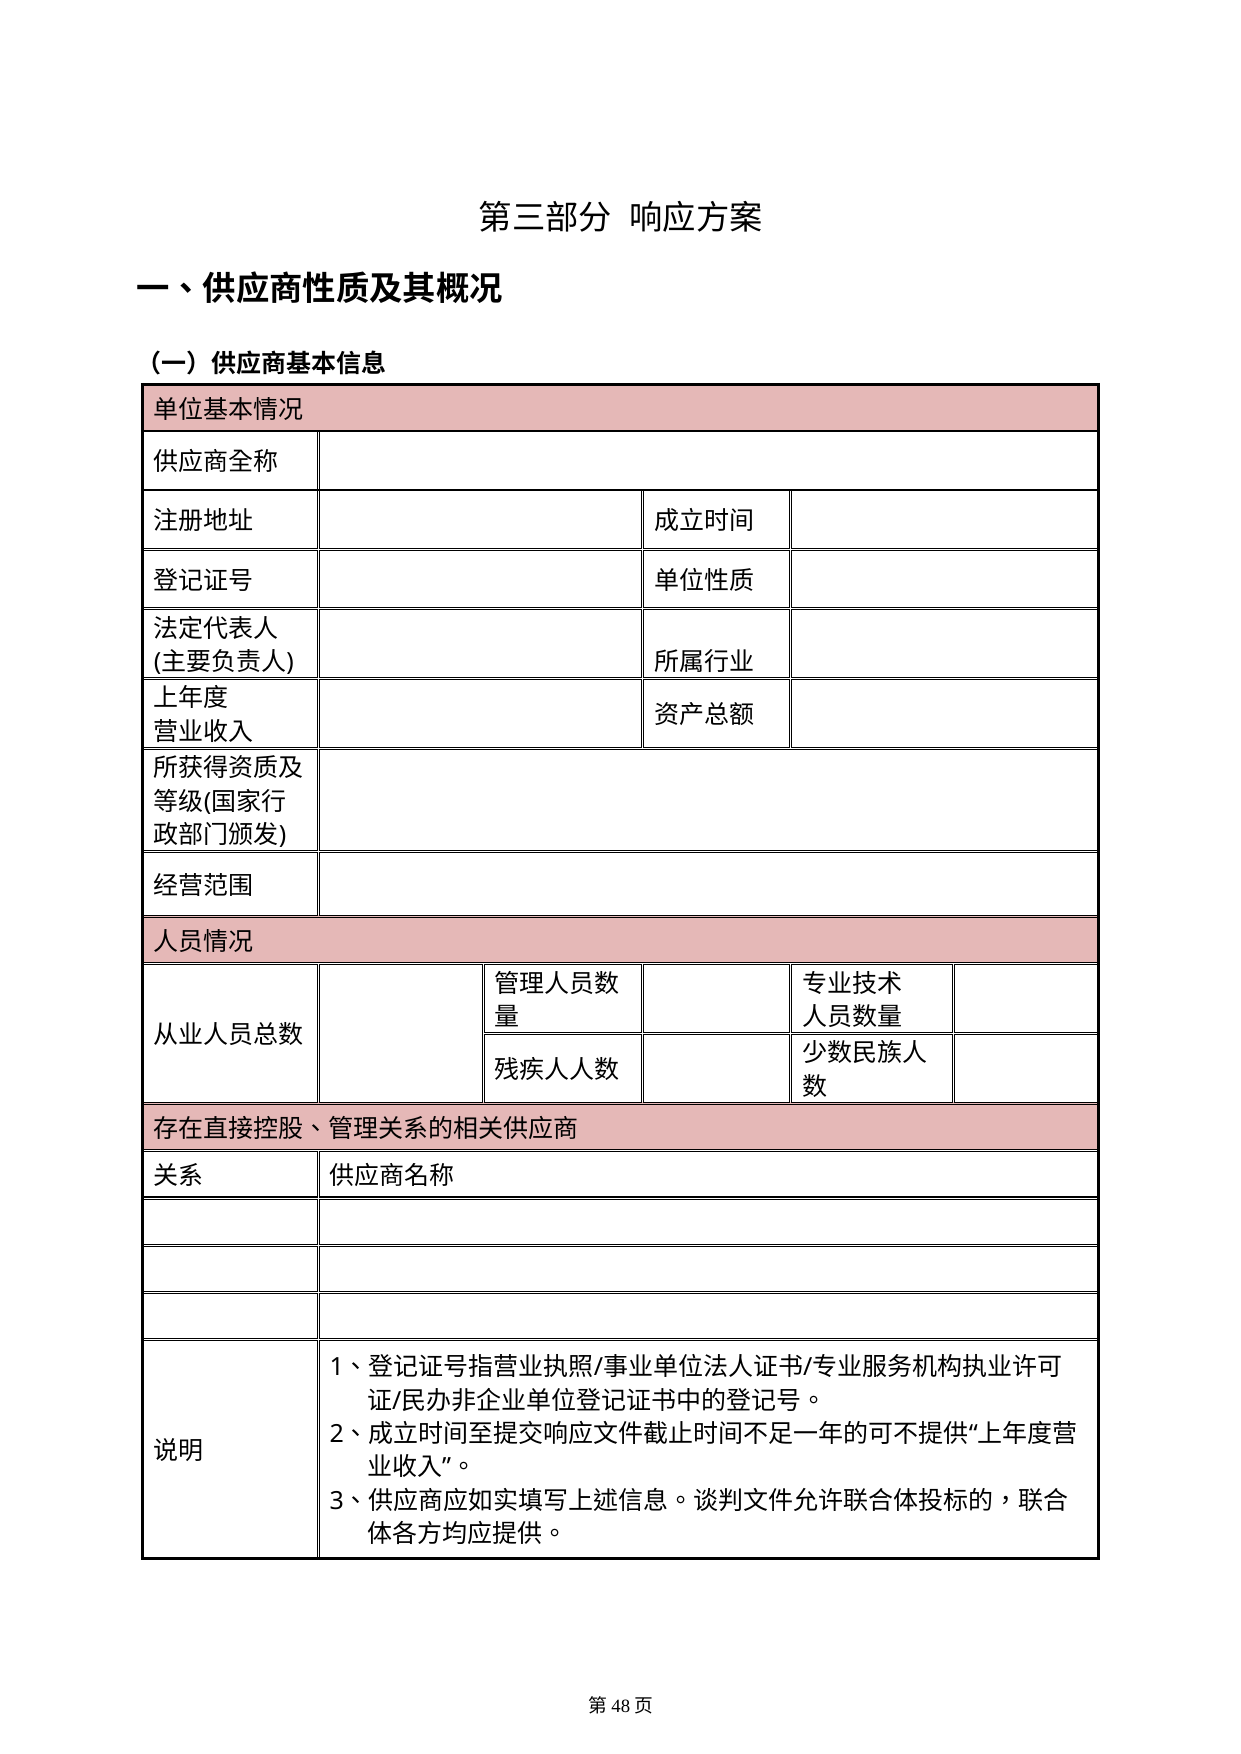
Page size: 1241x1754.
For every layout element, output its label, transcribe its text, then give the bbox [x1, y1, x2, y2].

table_cell 上年度 营业收入 [144, 680, 317, 747]
table_cell 关系 [144, 1152, 317, 1196]
table_cell 从业人员总数 [144, 965, 317, 1102]
table_cell [955, 965, 1097, 1032]
text 第三部分 响应方案 [136, 194, 1105, 239]
table_cell [955, 1035, 1097, 1102]
table_cell 说明 [144, 1341, 317, 1557]
table_cell 所获得资质及等级(国家行政部门颁发) [144, 750, 317, 850]
table_cell 成立时间 [644, 491, 789, 548]
table_cell [320, 551, 641, 607]
table_cell [144, 1247, 317, 1291]
table_cell 供应商名称 [320, 1152, 1097, 1196]
table_cell 供应商全称 [144, 432, 317, 489]
table_cell [144, 1294, 317, 1338]
table_cell 登记证号 [144, 551, 317, 607]
table_cell 管理人员数量 [485, 965, 641, 1032]
table_header 单位基本情况 [144, 386, 1097, 430]
table_cell [792, 680, 1097, 747]
table_cell 存在直接控股、管理关系的相关供应商 [144, 1105, 1097, 1149]
table_cell 法定代表人 (主要负责人) [144, 610, 317, 677]
table_cell 注册地址 [144, 491, 317, 548]
table_cell [320, 853, 1097, 915]
table_cell 少数民族人数 [792, 1035, 952, 1102]
text 一、供应商性质及其概况 [136, 259, 1105, 311]
table_cell 人员情况 [144, 918, 1097, 962]
table_cell [144, 1200, 317, 1244]
text （一）供应商基本信息 [136, 331, 1105, 383]
table_cell [320, 1200, 1097, 1244]
table_cell [644, 965, 789, 1032]
table_cell [320, 680, 641, 747]
table_cell [320, 750, 1097, 850]
table_cell [792, 610, 1097, 677]
table_cell 专业技术 人员数量 [792, 965, 952, 1032]
table_cell [320, 432, 1097, 489]
table_cell 1、登记证号指营业执照/事业单位法人证书/专业服务机构执业许可证/民办非企业单位登记证书中的登记号。 2、成立时间至提交响应文件截止时间不足一年的可不提供“上年度营业收入”。 3、供应商应如实填写上述信息。谈判文件允许联合体投标的，联合体各方均应提供。 [320, 1341, 1097, 1557]
table_cell 经营范围 [144, 853, 317, 915]
table_cell [320, 965, 482, 1102]
table_cell 单位性质 [644, 551, 789, 607]
table_cell 残疾人人数 [485, 1035, 641, 1102]
table_cell 资产总额 [644, 680, 789, 747]
table_cell [792, 491, 1097, 548]
table_cell [320, 1247, 1097, 1291]
table_cell [792, 551, 1097, 607]
table_cell [320, 1294, 1097, 1338]
table_cell [320, 610, 641, 677]
table_cell [644, 1035, 789, 1102]
table_cell 所属行业 [644, 610, 789, 677]
table_cell [320, 491, 641, 548]
